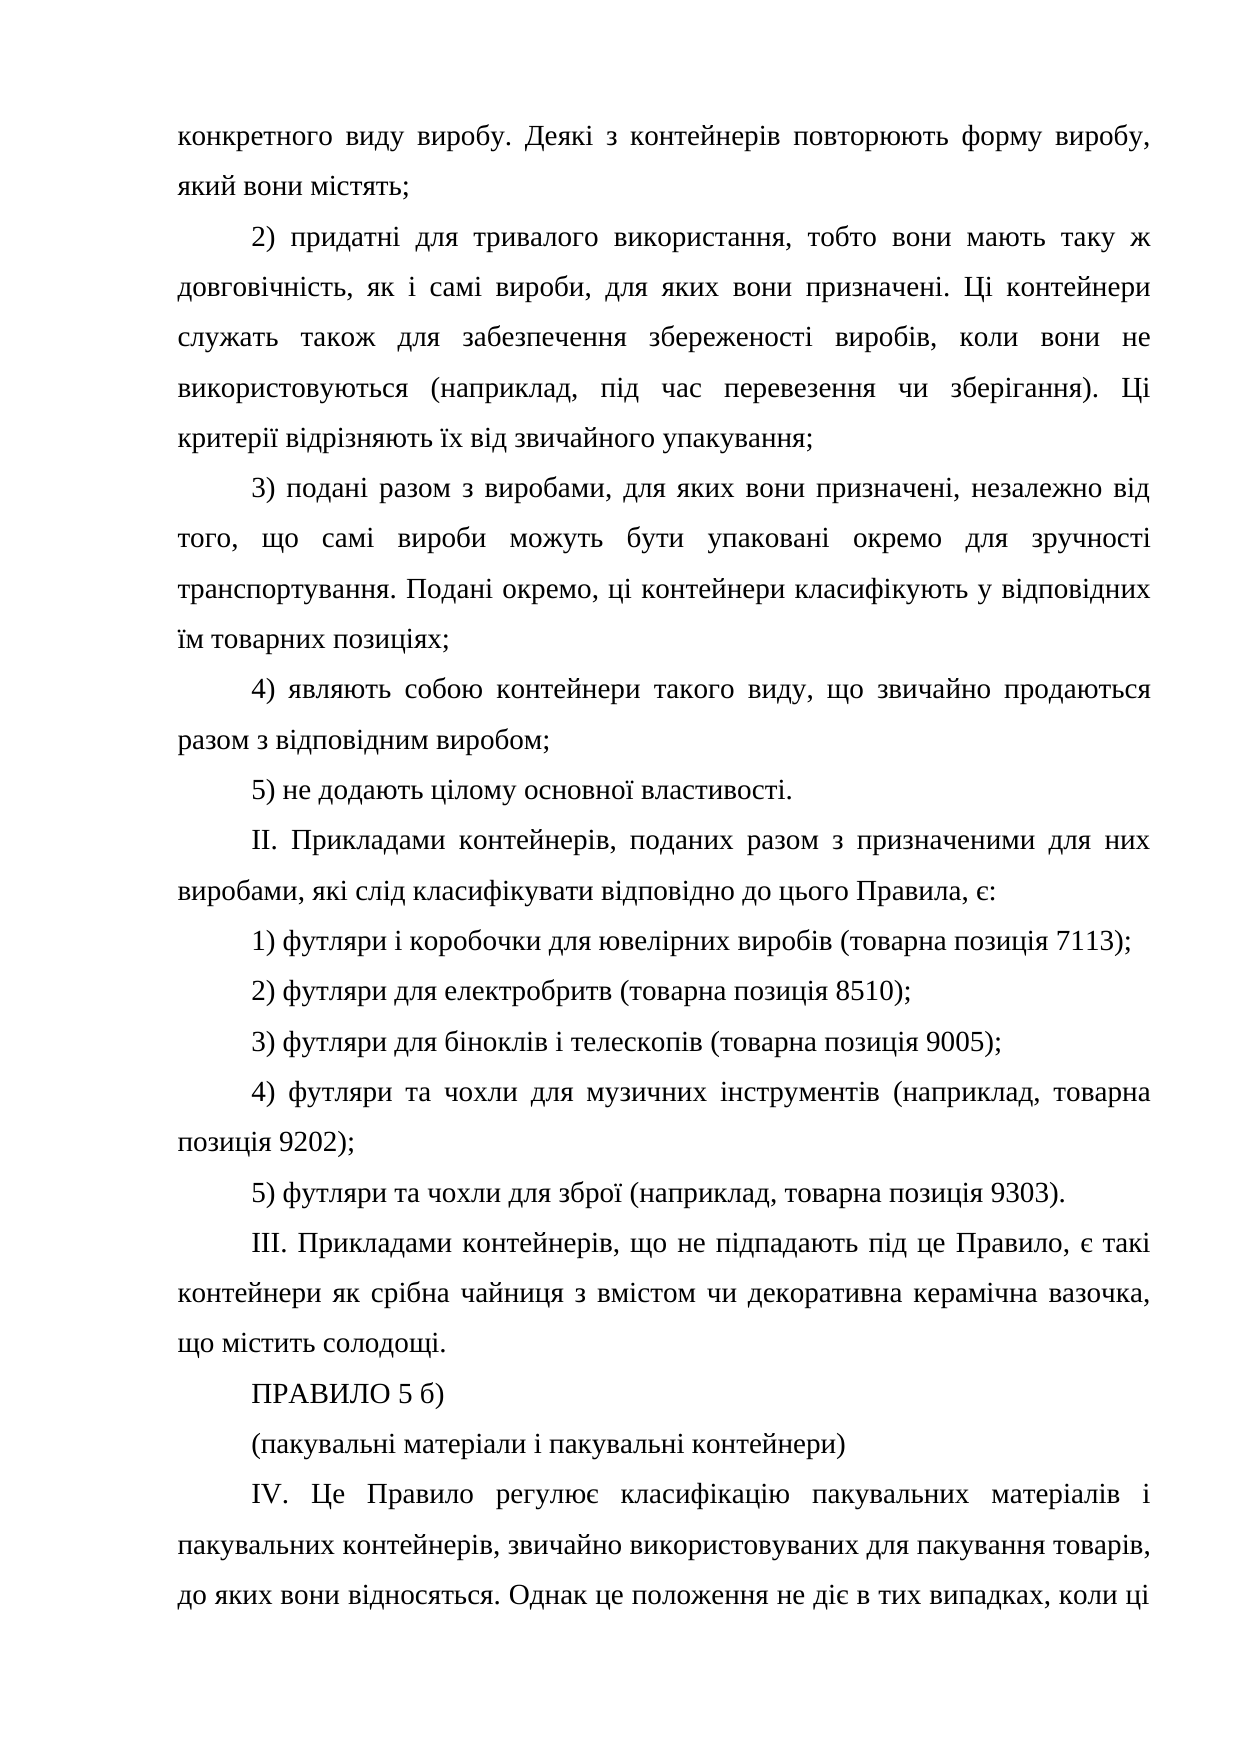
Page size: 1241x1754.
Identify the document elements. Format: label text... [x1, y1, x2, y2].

text II. Прикладами контейнерів, поданих разом з призначеними для них виробами, які слід класифікувати відповідно до цього Правила, є: [177, 822, 1152, 906]
text 2) придатні для тривалого використання, тобто вони мають таку ж довговічність, як і самі вироби, для яких вони призначені. Ці контейнери служать також для забезпечення збереженості виробів, коли вони не використовуються (наприклад, під час перевезення чи зберігання). Ці критерії відрізняють їх від звичайного упакування; [177, 219, 1152, 453]
text 2) футляри для електробритв (товарна позиція 8510); [177, 973, 1152, 1007]
text 5) футляри та чохли для зброї (наприклад, товарна позиція 9303). [177, 1175, 1152, 1208]
text 3) футляри для біноклів і телескопів (товарна позиція 9005); [177, 1024, 1152, 1057]
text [177, 1477, 1152, 1611]
text III. Прикладами контейнерів, що не підпадають під це Правило, є такі контейнери як срібна чайниця з вмістом чи декоративна керамічна вазочка, що містить солодощі. [177, 1225, 1152, 1359]
text 3) подані разом з виробами, для яких вони призначені, незалежно від того, що самі вироби можуть бути упаковані окремо для зручності транспортування. Подані окремо, ці контейнери класифікують у відповідних їм товарних позиціях; [177, 470, 1152, 655]
text ПРАВИЛО 5 б) [177, 1376, 1152, 1409]
text 5) не додають цілому основної властивості. [177, 772, 1152, 806]
text 4) являють собою контейнери такого виду, що звичайно продаються разом з відповідним виробом; [177, 672, 1152, 755]
text 4) футляри та чохли для музичних інструментів (наприклад, товарна позиція 9202); [177, 1074, 1152, 1158]
text 1) футляри і коробочки для ювелірних виробів (товарна позиція 7113); [177, 923, 1152, 957]
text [177, 118, 1152, 202]
text (пакувальні матеріали і пакувальні контейнери) [177, 1426, 1152, 1460]
